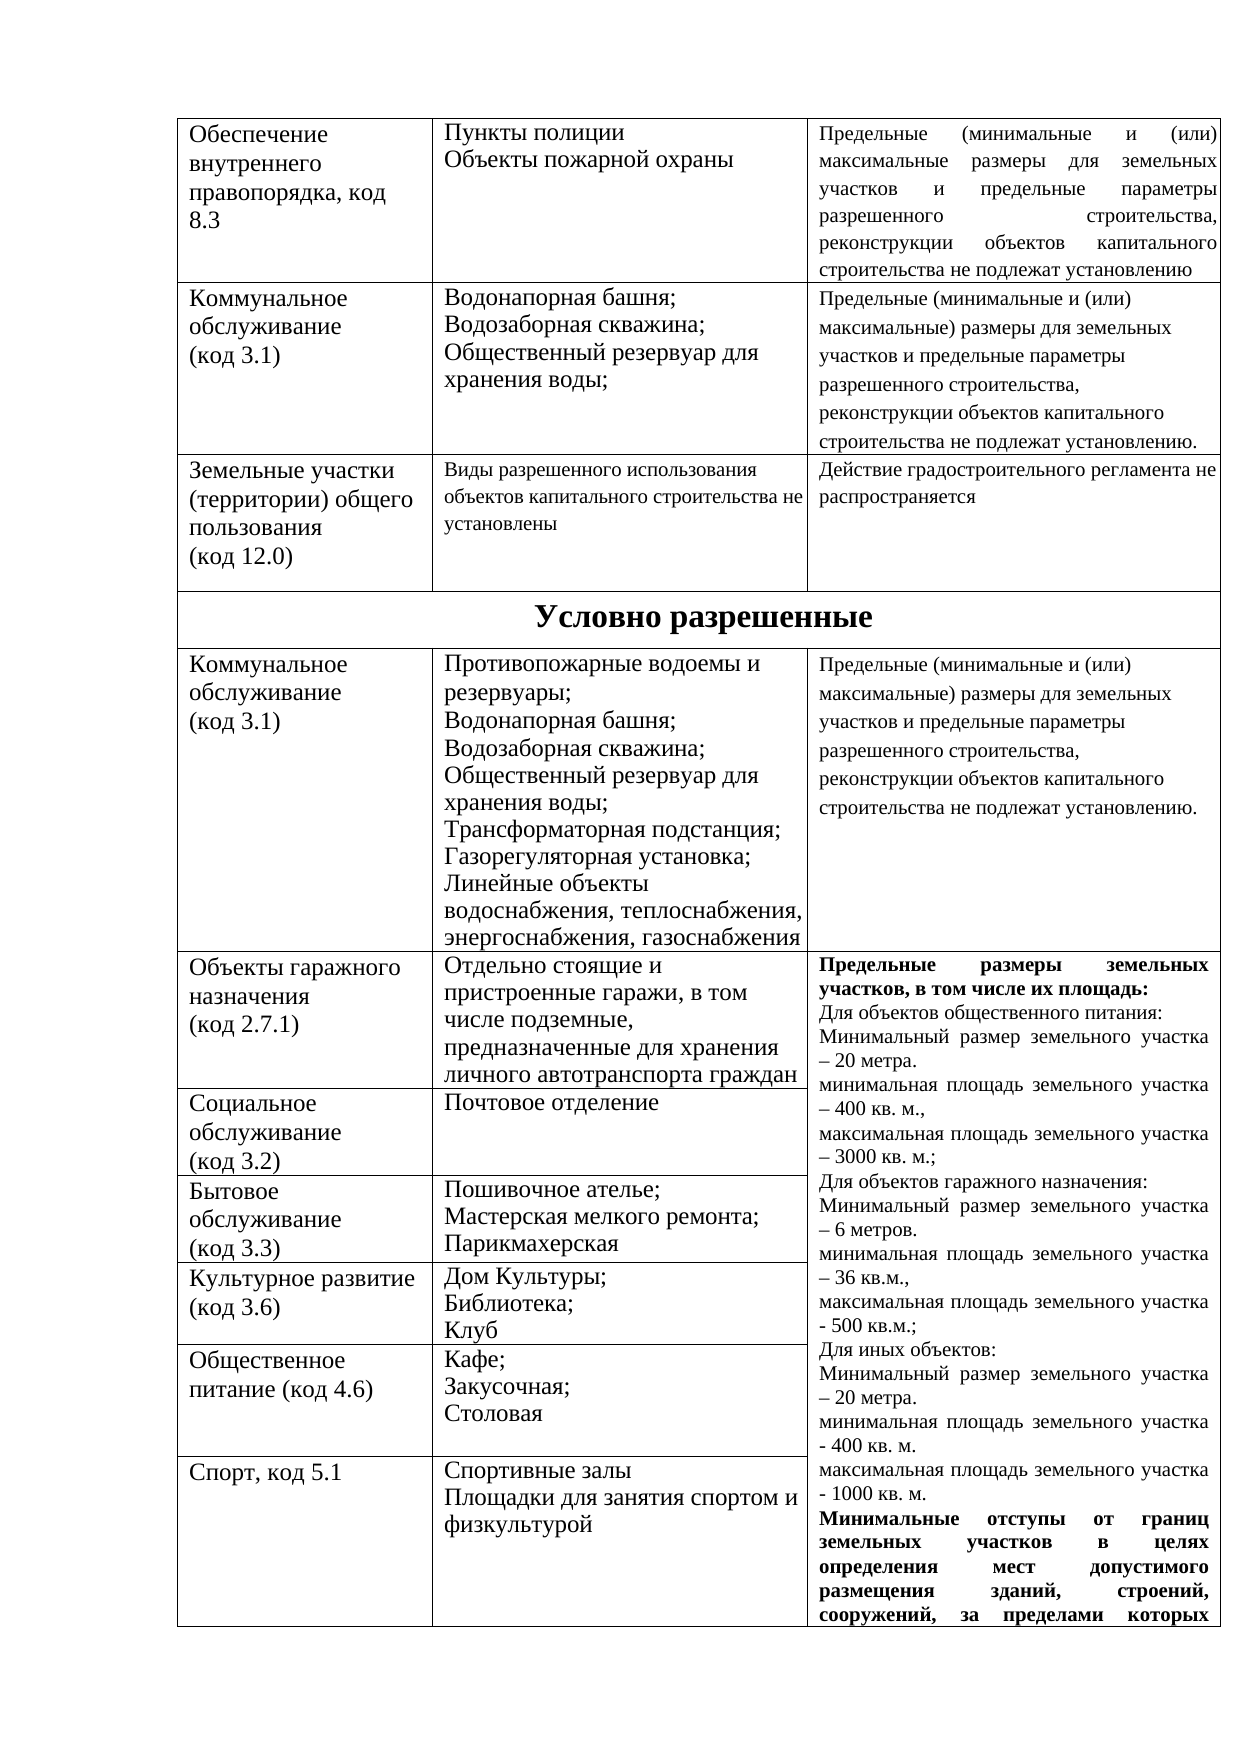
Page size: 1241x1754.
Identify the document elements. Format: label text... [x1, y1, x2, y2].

table_cell Объекты гаражного назначения (код 2.7.1) [178, 952, 432, 1087]
table_cell Культурное развитие (код 3.6) [178, 1263, 432, 1344]
table_cell Коммунальное обслуживание (код 3.1) [178, 283, 432, 454]
table_cell Водонапорная башня; Водозаборная скважина; Общественный резервуар для хранения воды; [433, 283, 807, 454]
table_cell Общественное питание (код 4.6) [178, 1345, 432, 1456]
table_cell Условно разрешенные [178, 592, 1220, 648]
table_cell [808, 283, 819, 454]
table_cell Кафе; Закусочная; Столовая [433, 1345, 807, 1456]
table_cell Обеспечение внутреннего правопорядка, код 8.3 [178, 119, 432, 282]
table_cell Земельные участки (территории) общего пользования (код 12.0) [178, 455, 432, 591]
table_cell Виды разрешенного использования объектов капитального строительства не установлены [433, 455, 807, 591]
table_cell Почтовое отделение [433, 1089, 807, 1175]
table_cell Бытовое обслуживание (код 3.3) [178, 1176, 432, 1262]
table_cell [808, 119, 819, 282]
table_cell Пункты полиции Объекты пожарной охраны [433, 119, 807, 282]
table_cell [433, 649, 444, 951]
table_cell Действие градостроительного регламента не распространяется [808, 455, 1220, 591]
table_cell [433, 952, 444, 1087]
table_cell Предельные (минимальные и (или) максимальные) размеры для земельных участков и предельные параметры разрешенного строительства, реконструкции объектов капитального строительства не подлежат установлению. [808, 649, 1220, 951]
table_cell Предельные размеры земельных участков, в том числе их площадь: Для объектов общественного питания: Минимальный размер земельного участка – 20 метра. минимальная площадь земельного участка – 400 кв. м., максимальная площадь земельного участка – .; Для объектов гаражного назначения: Минимальный размер земельного участка – 6 метров. минимальная площадь земельного участка – 36 кв.м., максимальная площадь земельного участка - 500 кв.м.; Для иных объектов: Минимальный размер земельного участка – 20 метра. минимальная площадь земельного участка - 400 кв. м. максимальная площадь земельного участка - . Минимальные отступы от границ земельных участков в целях определения мест допустимого размещения зданий, строений, сооружений, за пределами которых запрещено строительство зданий, строений, сооружений: - от красной линии улиц - , - от красной линии однополосных проездов - , - от границы земельного участка - . Для застроенных земельных участков при реконструкции объектов допускается размещать объект по сложившейся линии застройки. Предельное количество этажей или предельная высота зданий, строений, сооружений Максимальное количество этажей – 3. Максимальный процент застройки в границах земельного участка – 60%. [808, 952, 1220, 1626]
table_cell Спорт, код 5.1 [178, 1457, 432, 1626]
table_cell Пошивочное ателье; Мастерская мелкого ремонта; Парикмахерская [433, 1176, 807, 1262]
table_cell Социальное обслуживание (код 3.2) [178, 1089, 432, 1175]
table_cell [433, 1457, 807, 1626]
table_cell Коммунальное обслуживание (код 3.1) [178, 649, 432, 951]
